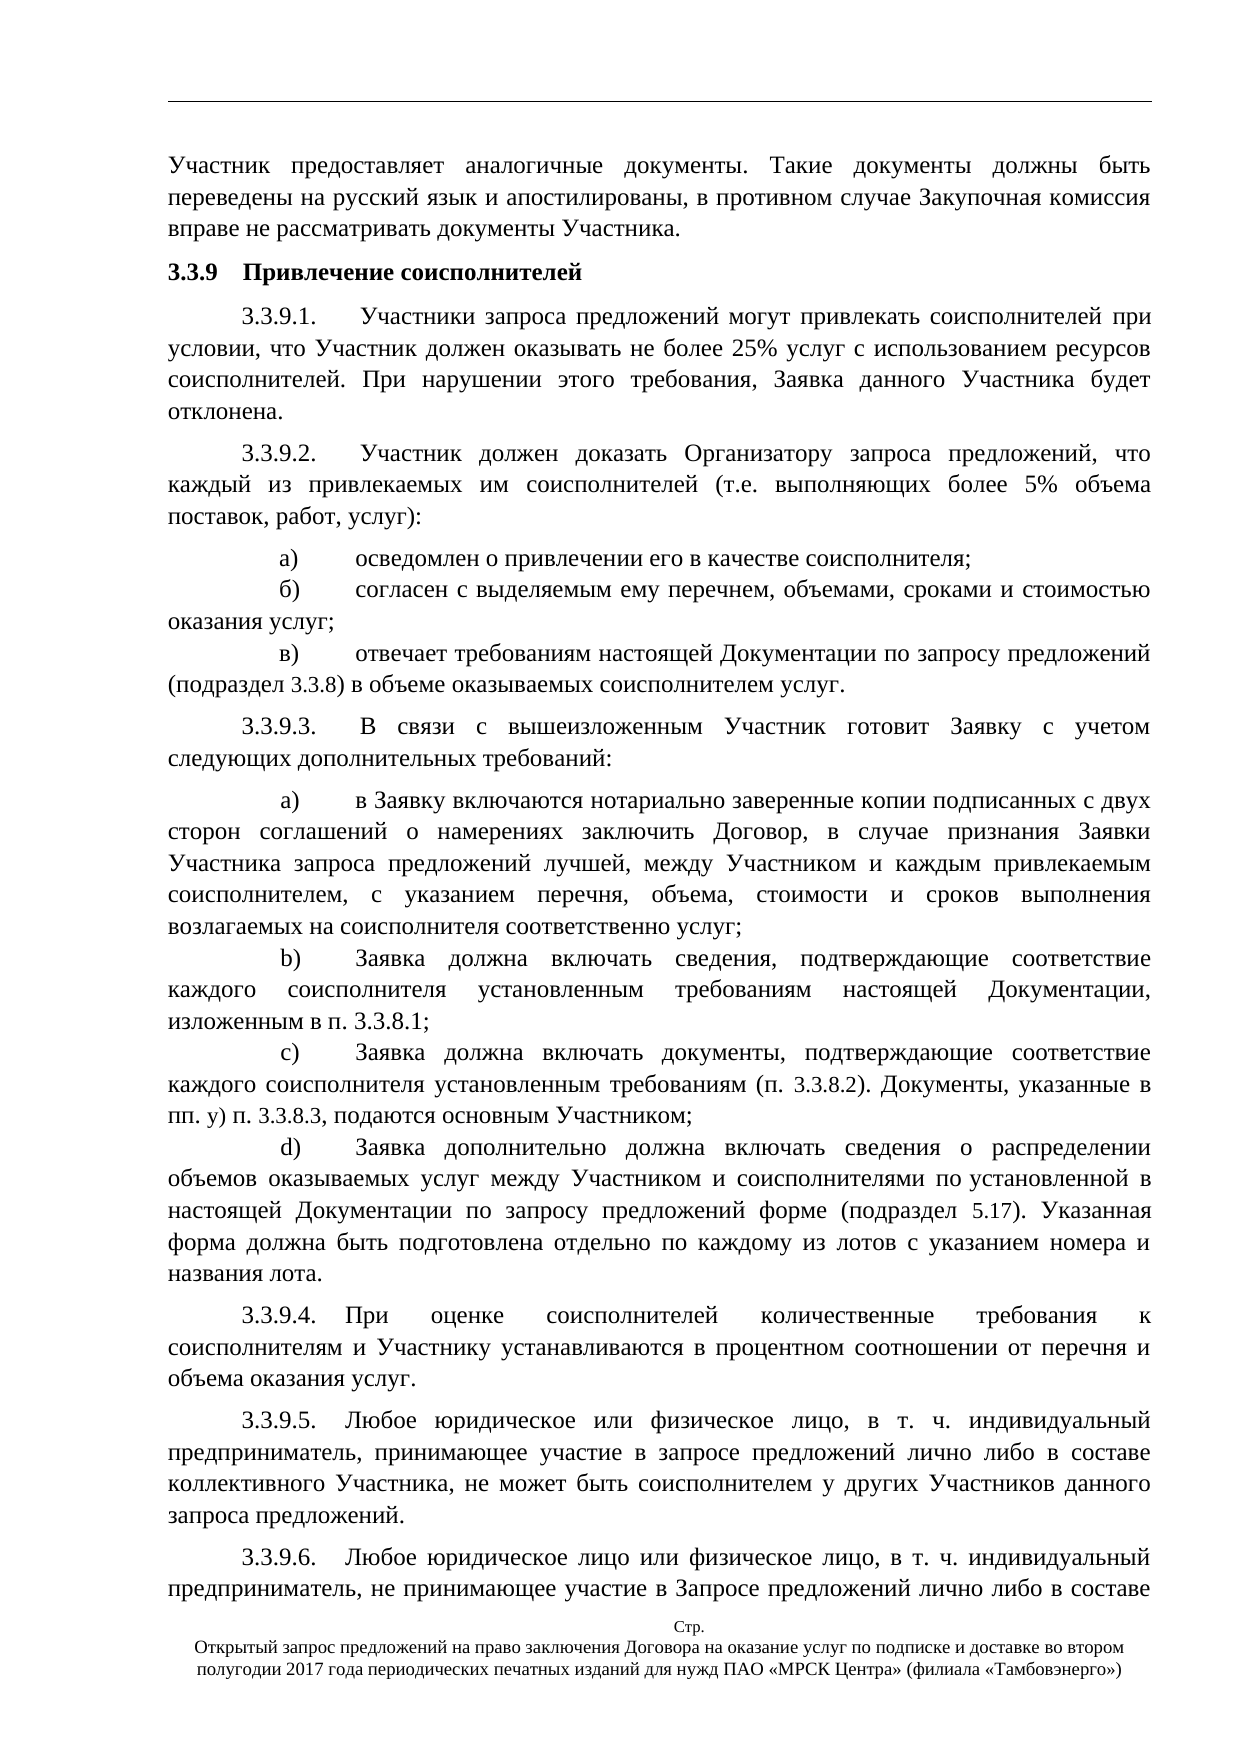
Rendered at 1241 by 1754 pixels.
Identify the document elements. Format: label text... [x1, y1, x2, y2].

list Заявка должна включать сведения, подтверждающие соответствие каждого соисполнителя установленным требованиям настоящей Документации, изложенным в п. 3.3.8.1; [168, 943, 1152, 1034]
subtitle Привлечение соисполнителей [168, 257, 1152, 286]
list в Заявку включаются нотариально заверенные копии подписанных с двух сторон соглашений о намерениях заключить Договор, в случае признания Заявки Участника запроса предложений лучшей, между Участником и каждым привлекаемым соисполнителем, с указанием перечня, объема, стоимости и сроков выполнения возлагаемых на соисполнителя соответственно услуг; [168, 785, 1152, 940]
list Любое юридическое или физическое лицо, в т. ч. индивидуальный предприниматель, принимающее участие в запросе предложений лично либо в составе коллективного Участника, не может быть соисполнителем у других Участников данного запроса предложений. [168, 1405, 1152, 1529]
list Заявка должна включать документы, подтверждающие соответствие каждого соисполнителя установленным требованиям (п. 3.3.8.2). Документы, указанные в пп. у) п. 3.3.8.3, подаются основным Участником; [168, 1037, 1152, 1129]
list осведомлен о привлечении его в качестве соисполнителя; [168, 543, 1152, 572]
list В связи с вышеизложенным Участник готовит Заявку с учетом следующих дополнительных требований: [168, 711, 1152, 772]
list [168, 1542, 1152, 1602]
list Участники запроса предложений могут привлекать соисполнителей при условии, что Участник должен оказывать не более 25% услуг c использованием ресурсов соисполнителей. При нарушении этого требования, Заявка данного Участника будет отклонена. [168, 301, 1152, 425]
list Заявка дополнительно должна включать сведения о распределении объемов оказываемых услуг между Участником и соисполнителями по установленной в настоящей Документации по запросу предложений форме (подраздел 5.17). Указанная форма должна быть подготовлена отдельно по каждому из лотов с указанием номера и названия лота. [168, 1132, 1152, 1287]
list При оценке соисполнителей количественные требования к соисполнителям и Участнику устанавливаются в процентном соотношении от перечня и объема оказания услуг. [168, 1300, 1152, 1392]
list Участник должен доказать Организатору запроса предложений, что каждый из привлекаемых им соисполнителей (т.е. выполняющих более 5% объема поставок, работ, услуг): [168, 438, 1152, 530]
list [168, 150, 1152, 242]
list отвечает требованиям настоящей Документации по запросу предложений (подраздел 3.3.8) в объеме оказываемых соисполнителем услуг. [168, 638, 1152, 698]
list согласен с выделяемым ему перечнем, объемами, сроками и стоимостью оказания услуг; [168, 574, 1152, 635]
